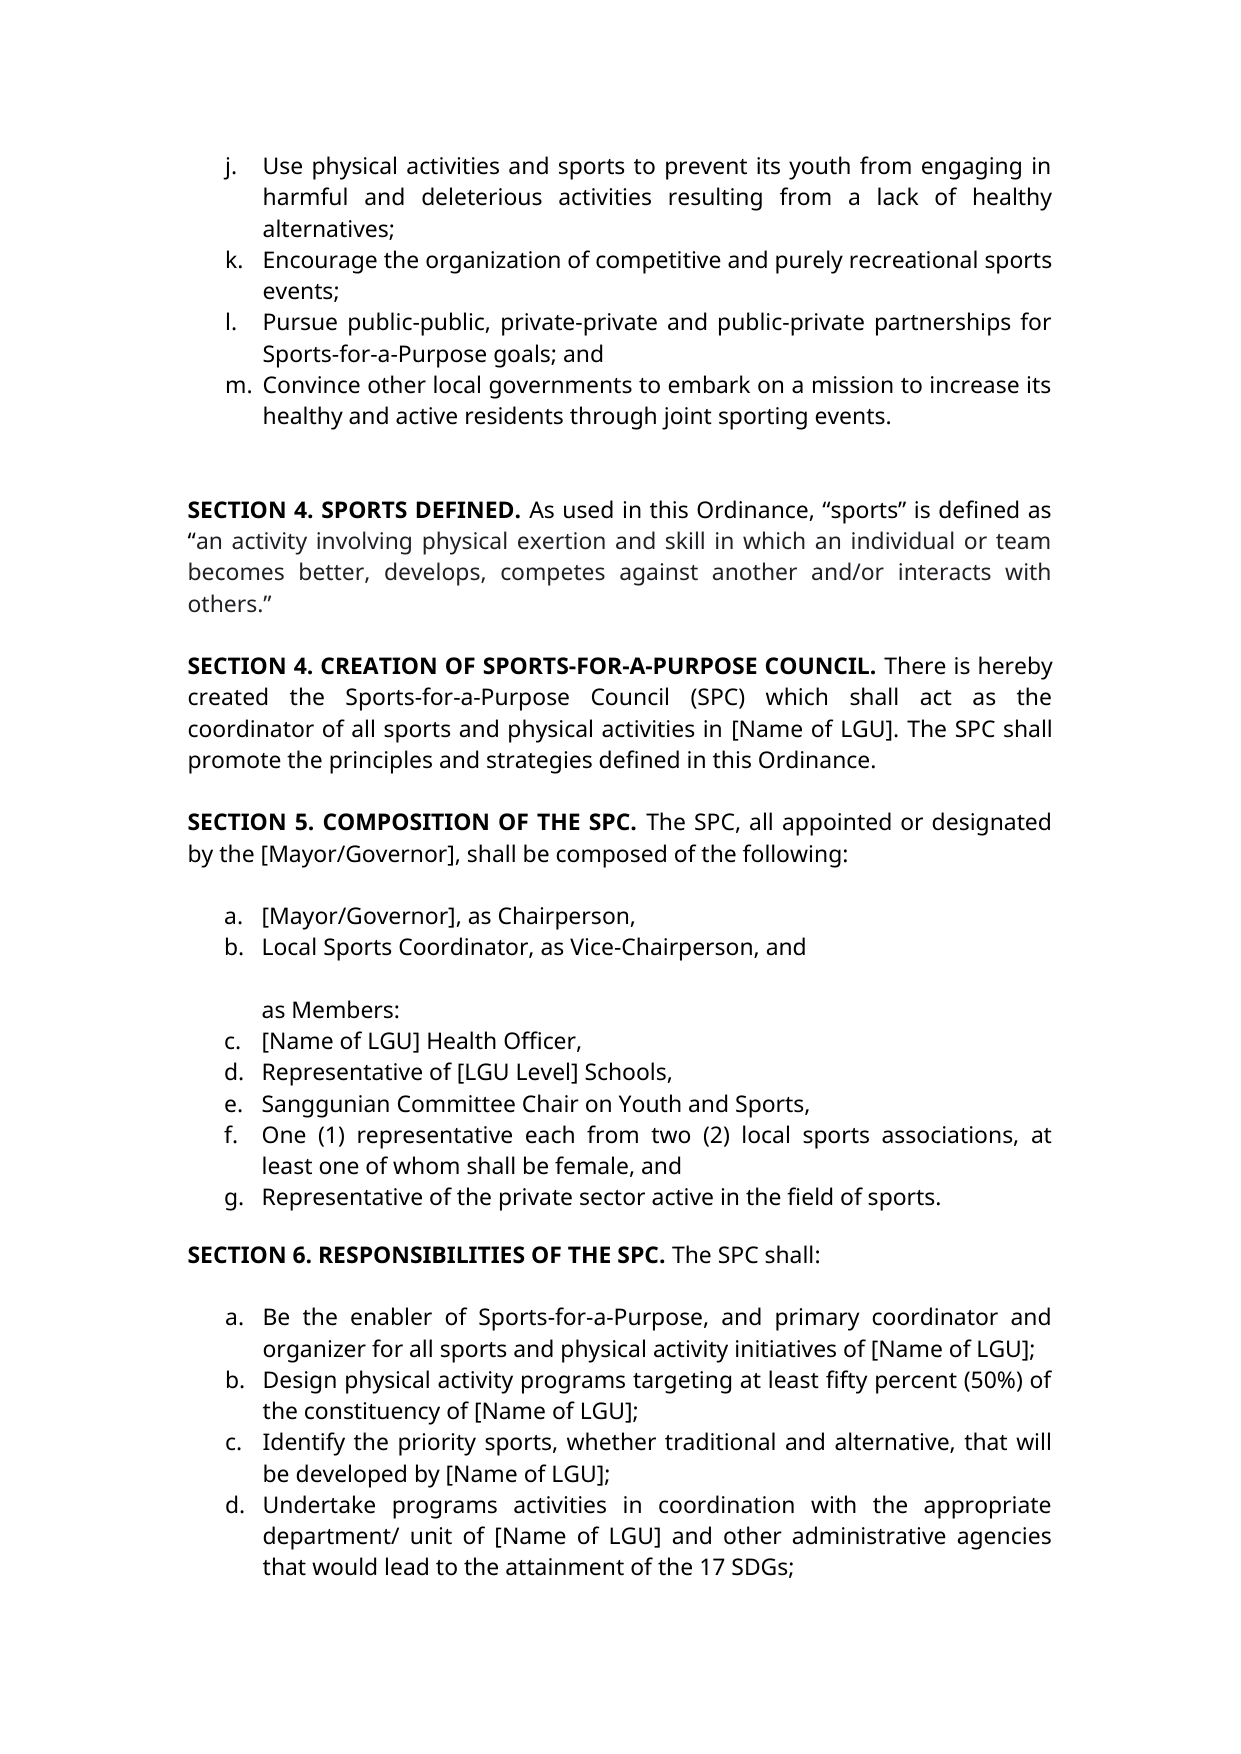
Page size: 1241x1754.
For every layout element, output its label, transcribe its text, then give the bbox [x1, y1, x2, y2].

text SECTION 6. RESPONSIBILITIES OF THE SPC. The SPC shall: [187, 1239, 1053, 1270]
list [Mayor/Governor], as Chairperson, [224, 900, 1053, 931]
text SECTION 5. COMPOSITION OF THE SPC. The SPC, all appointed or designated by the [Mayor/Governor], shall be composed of the following: [187, 806, 1053, 869]
list Local Sports Coordinator, as Vice-Chairperson, and [224, 931, 1053, 962]
list Encourage the organization of competitive and purely recreational sports events; [225, 244, 1053, 306]
list Identify the priority sports, whether traditional and alternative, that will be developed by [Name of LGU]; [225, 1426, 1053, 1489]
list Representative of [LGU Level] Schools, [224, 1056, 1053, 1087]
text SECTION 4. CREATION OF SPORTS-FOR-A-PURPOSE COUNCIL. There is hereby created the Sports-for-a-Purpose Council (SPC) which shall act as the coordinator of all sports and physical activities in [Name of LGU]. The SPC shall promote the principles and strategies defined in this Ordinance. [187, 650, 1053, 775]
list Representative of the private sector active in the field of sports. [224, 1181, 1053, 1212]
text SECTION 4. SPORTS DEFINED. As used in this Ordinance, “sports” is defined as “an activity involving physical exertion and skill in which an individual or team becomes better, develops, competes against another and/or interacts with others.” [187, 494, 1053, 619]
list Use physical activities and sports to prevent its youth from engaging in harmful and deleterious activities resulting from a lack of healthy alternatives; [225, 150, 1053, 244]
list as Members: [261, 994, 1053, 1025]
list Pursue public-public, private-private and public-private partnerships for Sports-for-a-Purpose goals; and [225, 306, 1053, 369]
list Be the enabler of Sports-for-a-Purpose, and primary coordinator and organizer for all sports and physical activity initiatives of [Name of LGU]; [225, 1301, 1053, 1364]
list Design physical activity programs targeting at least fifty percent (50%) of the constituency of [Name of LGU]; [225, 1364, 1053, 1426]
list Undertake programs activities in coordination with the appropriate department/ unit of [Name of LGU] and other administrative agencies that would lead to the attainment of the 17 SDGs; [225, 1489, 1053, 1583]
list [Name of LGU] Health Officer, [224, 1025, 1053, 1056]
list One (1) representative each from two (2) local sports associations, at least one of whom shall be female, and [224, 1119, 1053, 1181]
list Sanggunian Committee Chair on Youth and Sports, [224, 1087, 1053, 1119]
list Convince other local governments to embark on a mission to increase its healthy and active residents through joint sporting events. [225, 369, 1053, 431]
